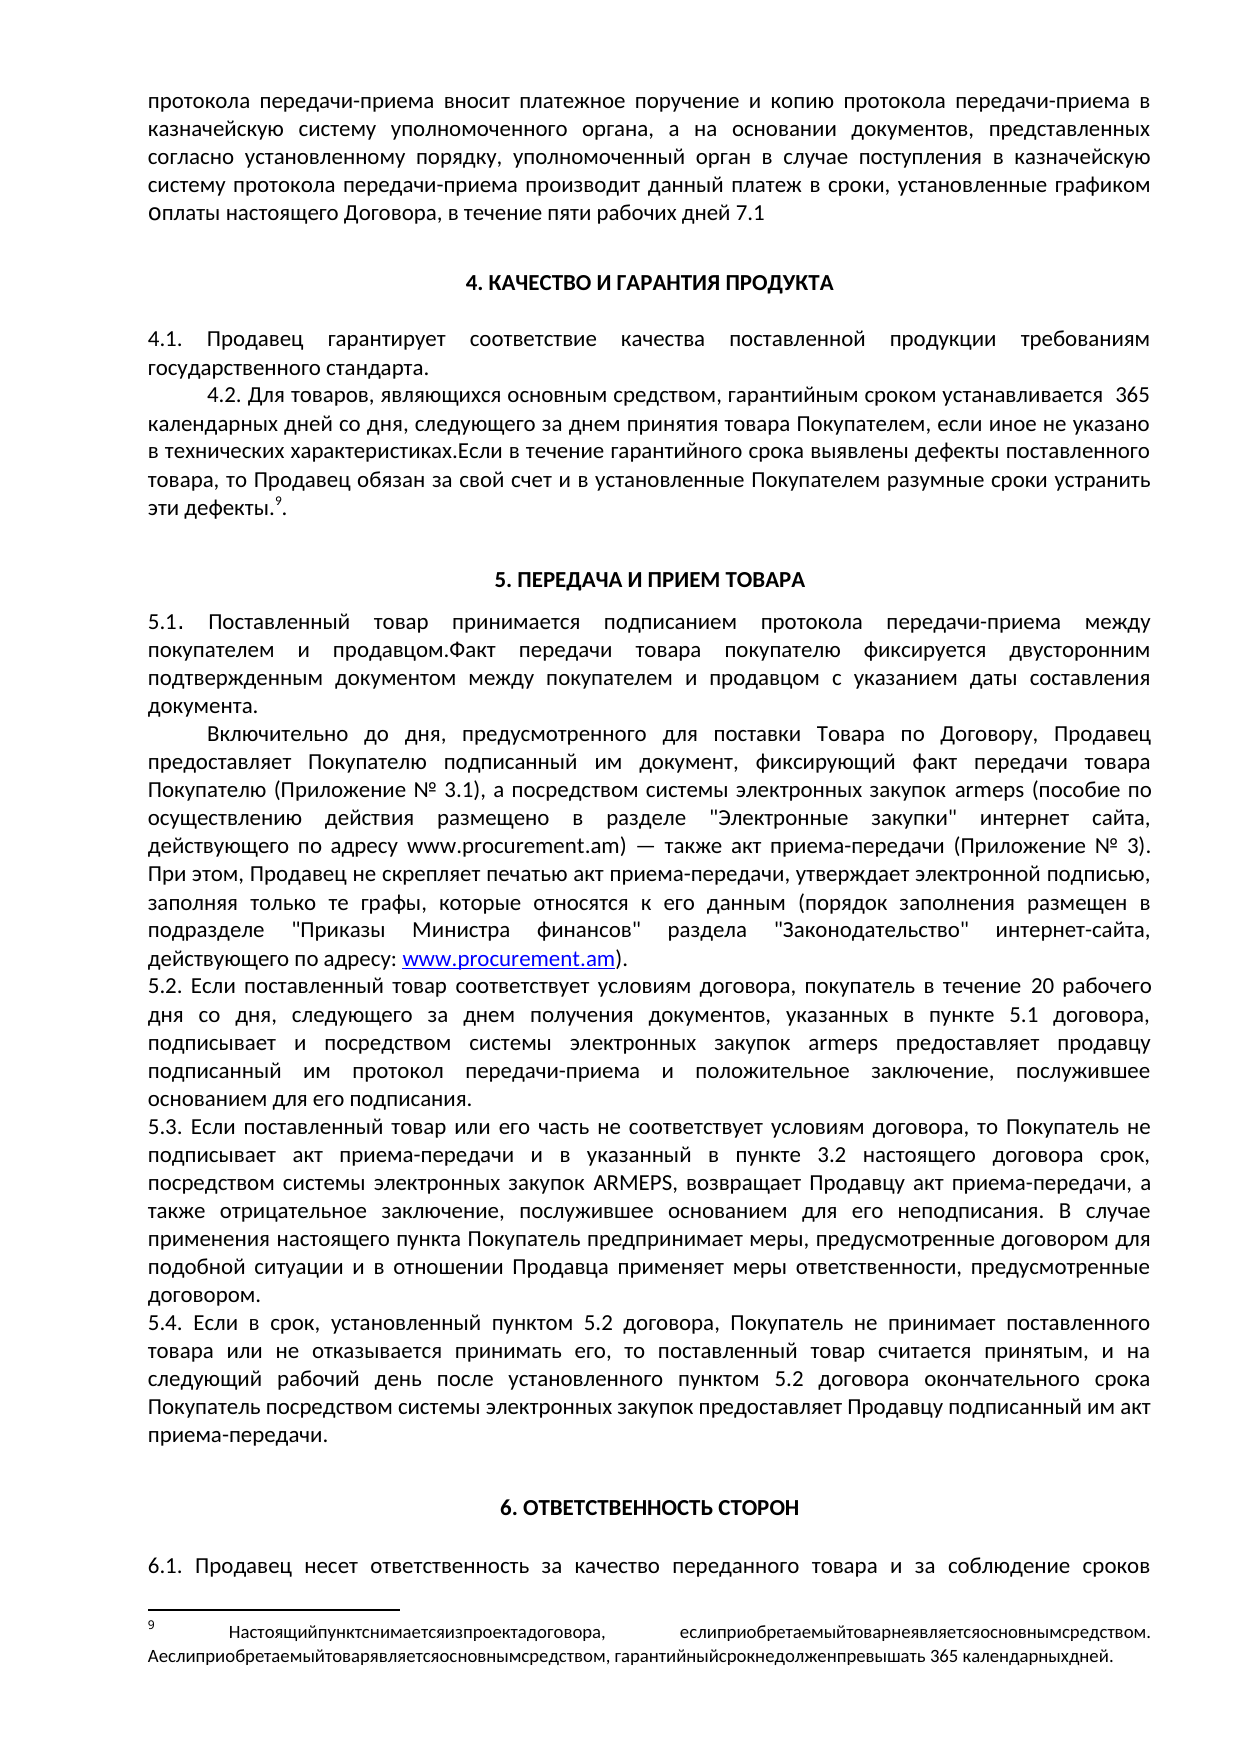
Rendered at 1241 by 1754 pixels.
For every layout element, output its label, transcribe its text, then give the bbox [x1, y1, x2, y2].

text Включительно до дня, предусмотренного для поставки Товара по Договору, Продавец предоставляет Покупателю подписанный им документ, фиксирующий факт передачи товара Покупателю (Приложение № 3.1), а посредством системы электронных закупок armeps (пособие по осуществлению действия размещено в разделе "Электронные закупки" интернет сайта, действующего по адресу www.procurement.am) — также акт приема-передачи (Приложение № 3). При этом, Продавец не скрепляет печатью акт приема-передачи, утверждает электронной подписью, заполняя только те графы, которые относятся к его данным (порядок заполнения размещен в подразделе "Приказы Министра финансов" раздела "Законодательство" интернет-сайта, действующего по адресу: www.procurement.am). [148, 719, 1152, 972]
text 4. КАЧЕСТВО И ГАРАНТИЯ ПРОДУКТА [148, 268, 1152, 297]
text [148, 86, 1152, 227]
text 4.2. Для товаров, являющихся основным средством, гарантийным сроком устанавливается 365 календарных дней со дня, следующего за днем принятия товара Покупателем, если иное не указано в технических характеристиках.Если в течение гарантийного срока выявлены дефекты поставленного товара, то Продавец обязан за свой счет и в установленные Покупателем разумные сроки устранить эти дефекты.. [148, 381, 1152, 521]
text 5.3. Если поставленный товар или его часть не соответствует условиям договора, то Покупатель не подписывает акт приема-передачи и в указанный в пункте 3.2 настоящего договора срок, посредством системы электронных закупок ARMEPS, возвращает Продавцу акт приема-передачи, а также отрицательное заключение, послужившее основанием для его неподписания. В случае применения настоящего пункта Покупатель предпринимает меры, предусмотренные договором для подобной ситуации и в отношении Продавца применяет меры ответственности, предусмотренные договором. [148, 1112, 1152, 1308]
text 4.1. Продавец гарантирует соответствие качества поставленной продукции требованиям государственного стандарта. [148, 324, 1152, 381]
text 5.2. Если поставленный товар соответствует условиям договора, покупатель в течение 20 рабочего дня со дня, следующего за днем получения документов, указанных в пункте 5.1 договора, подписывает и посредством системы электронных закупок armeps предоставляет продавцу подписанный им протокол передачи-приема и положительное заключение, послужившее основанием для его подписания. [148, 972, 1152, 1112]
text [148, 1551, 1152, 1579]
text 6. ОТВЕТСТВЕННОСТЬ СТОРОН [148, 1493, 1152, 1521]
text 5.4. Если в срок, установленный пунктом 5.2 договора, Покупатель не принимает поставленного товара или не отказывается принимать его, то поставленный товар считается принятым, и на следующий рабочий день после установленного пунктом 5.2 договора окончательного срока Покупатель посредством системы электронных закупок предоставляет Продавцу подписанный им акт приема-передачи. [148, 1308, 1152, 1448]
text 5. ПЕРЕДАЧА И ПРИЕМ ТОВАРА [148, 565, 1152, 593]
text 5.1․ Поставленный товар принимается подписанием протокола передачи-приема между покупателем и продавцом.Факт передачи товара покупателю фиксируется двусторонним подтвержденным документом между покупателем и продавцом с указанием даты составления документа. [148, 607, 1152, 719]
